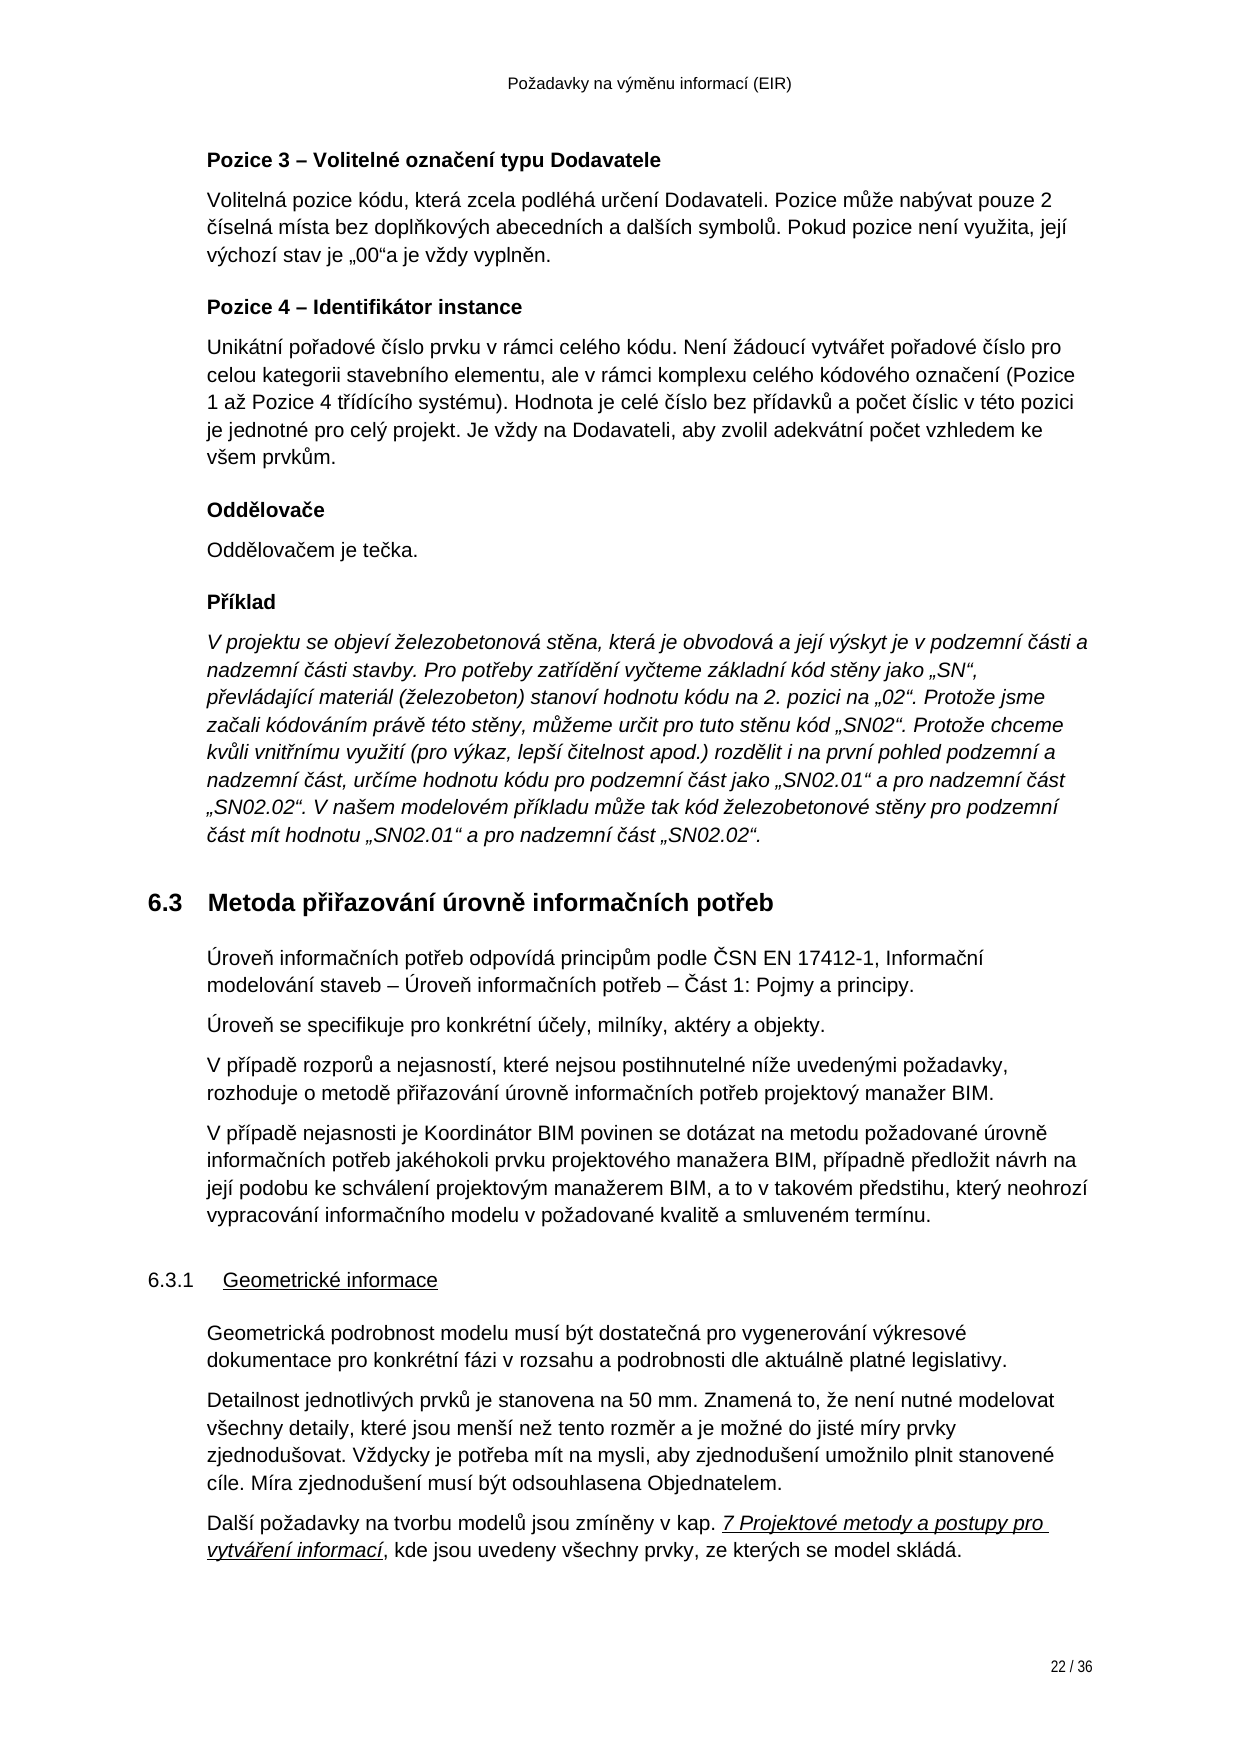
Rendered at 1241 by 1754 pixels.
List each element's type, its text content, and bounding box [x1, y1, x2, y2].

subtitle Oddělovače [148, 498, 1093, 522]
subtitle Pozice 3 – Volitelné označení typu Dodavatele [148, 148, 1093, 172]
text Unikátní pořadové číslo prvku v rámci celého kódu. Není žádoucí vytvářet pořadové číslo pro celou kategorii stavebního elementu, ale v rámci komplexu celého kódového označení (Pozice 1 až Pozice 4 třídícího systému). Hodnota je celé číslo bez přídavků a počet číslic v této pozici je jednotné pro celý projekt. Je vždy na Dodavateli, aby zvolil adekvátní počet vzhledem ke všem prvkům. [207, 335, 1093, 469]
text Volitelná pozice kódu, která zcela podléhá určení Dodavateli. Pozice může nabývat pouze 2 číselná místa bez doplňkových abecedních a dalších symbolů. Pokud pozice není využita, její výchozí stav je „00“a je vždy vyplněn. [207, 188, 1093, 267]
subtitle Geometrické informace [148, 1268, 1093, 1292]
text V projektu se objeví železobetonová stěna, která je obvodová a její výskyt je v podzemní části a nadzemní části stavby. Pro potřeby zatřídění vyčteme základní kód stěny jako „SN“, převládající materiál (železobeton) stanoví hodnotu kódu na 2. pozici na „02“. Protože jsme začali kódováním právě této stěny, můžeme určit pro tuto stěnu kód „SN02“. Protože chceme kvůli vnitřnímu využití (pro výkaz, lepší čitelnost apod.) rozdělit i na první pohled podzemní a nadzemní část, určíme hodnotu kódu pro podzemní část jako „SN02.01“ a pro nadzemní část „SN02.02“. V našem modelovém příkladu může tak kód železobetonové stěny pro podzemní část mít hodnotu „SN02.01“ a pro nadzemní část „SN02.02“. [207, 630, 1093, 847]
text V případě nejasnosti je Koordinátor BIM povinen se dotázat na metodu požadované úrovně informačních potřeb jakéhokoli prvku projektového manažera BIM, případně předložit návrh na její podobu ke schválení projektovým manažerem BIM, a to v takovém předstihu, který neohrozí vypracování informačního modelu v požadované kvalitě a smluveném termínu. [207, 1121, 1093, 1227]
text Geometrická podrobnost modelu musí být dostatečná pro vygenerování výkresové dokumentace pro konkrétní fázi v rozsahu a podrobnosti dle aktuálně platné legislativy. [207, 1321, 1093, 1372]
text Úroveň informačních potřeb odpovídá principům podle ČSN EN 17412-1, Informační modelování staveb – Úroveň informačních potřeb – Část 1: Pojmy a principy. [207, 946, 1093, 997]
subtitle Metoda přiřazování úrovně informačních potřeb [148, 888, 1093, 916]
subtitle Pozice 4 – Identifikátor instance [148, 295, 1093, 319]
subtitle Příklad [148, 590, 1093, 614]
text Úroveň se specifikuje pro konkrétní účely, milníky, aktéry a objekty. [207, 1013, 1093, 1037]
text V případě rozporů a nejasností, které nejsou postihnutelné níže uvedenými požadavky, rozhoduje o metodě přiřazování úrovně informačních potřeb projektový manažer BIM. [207, 1053, 1093, 1104]
text Oddělovačem je tečka. [207, 538, 1093, 562]
text Detailnost jednotlivých prvků je stanovena na 50 mm. Znamená to, že není nutné modelovat všechny detaily, které jsou menší než tento rozměr a je možné do jisté míry prvky zjednodušovat. Vždycky je potřeba mít na mysli, aby zjednodušení umožnilo plnit stanovené cíle. Míra zjednodušení musí být odsouhlasena Objednatelem. [207, 1388, 1093, 1494]
text Další požadavky na tvorbu modelů jsou zmíněny v kap. 7 Projektové metody a postupy pro vytváření informací, kde jsou uvedeny všechny prvky, ze kterých se model skládá. [207, 1511, 1093, 1562]
